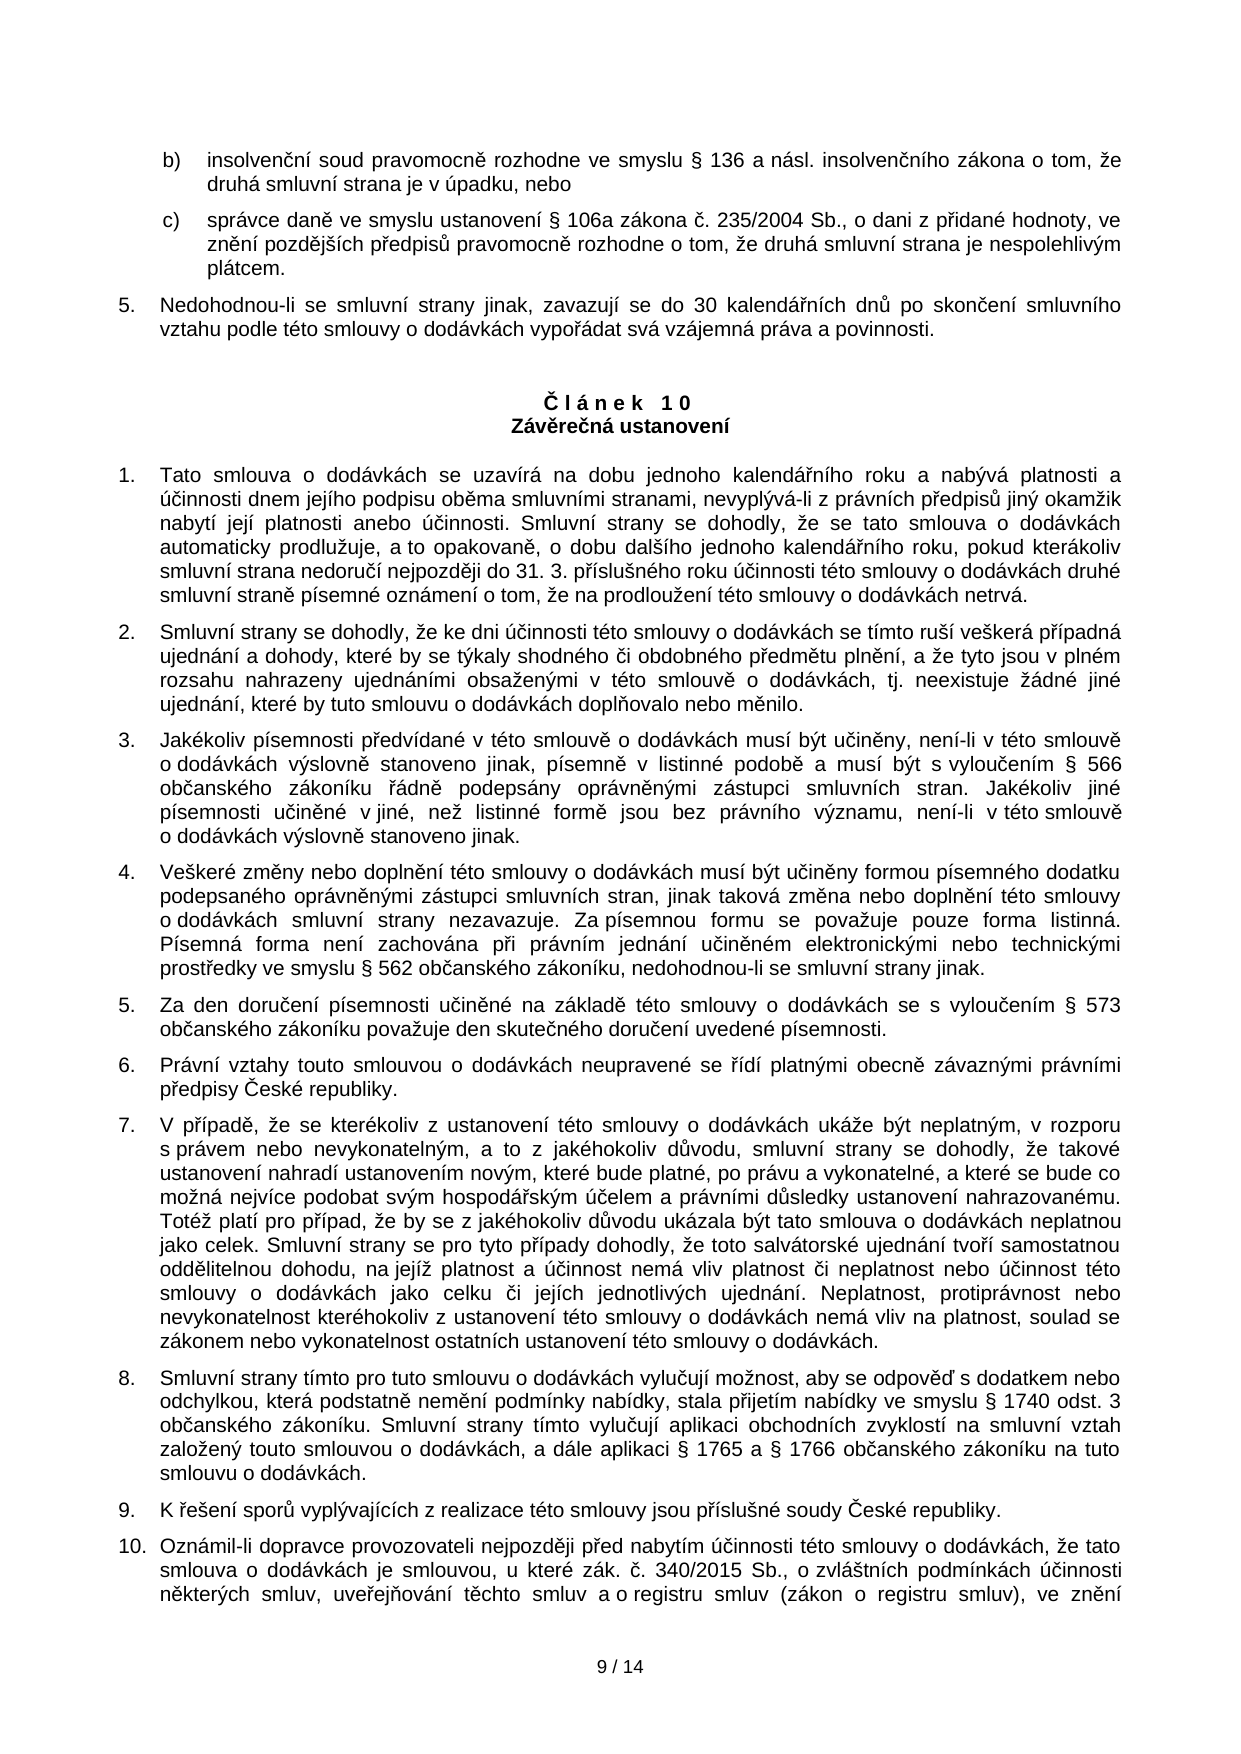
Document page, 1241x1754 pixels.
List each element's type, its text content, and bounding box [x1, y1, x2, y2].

text 8. Smluvní strany tímto pro tuto smlouvu o dodávkách vylučují možnost, aby se odpověď s dodatkem nebo odchylkou, která podstatně nemění podmínky nabídky, stala přijetím nabídky ve smyslu § 1740 odst. 3 občanského zákoníku. Smluvní strany tímto vylučují aplikaci obchodních zvyklostí na smluvní vztah založený touto smlouvou o dodávkách, a dále aplikaci § 1765 a § 1766 občanského zákoníku na tuto smlouvu o dodávkách. [118, 1365, 1122, 1485]
text 5. Za den doručení písemnosti učiněné na základě této smlouvy o dodávkách se s vyloučením § 573 občanského zákoníku považuje den skutečného doručení uvedené písemnosti. [118, 992, 1122, 1040]
text b) insolvenční soud pravomocně rozhodne ve smyslu § 136 a násl. insolvenčního zákona o tom, že druhá smluvní strana je v úpadku, nebo [162, 148, 1122, 196]
text 1. Tato smlouva o dodávkách se uzavírá na dobu jednoho kalendářního roku a nabývá platnosti a účinnosti dnem jejího podpisu oběma smluvními stranami, nevyplývá-li z právních předpisů jiný okamžik nabytí její platnosti anebo účinnosti. Smluvní strany se dohodly, že se tato smlouva o dodávkách automaticky prodlužuje, a to opakovaně, o dobu dalšího jednoho kalendářního roku, pokud kterákoliv smluvní strana nedoručí nejpozději do 31. 3. příslušného roku účinnosti této smlouvy o dodávkách druhé smluvní straně písemné oznámení o tom, že na prodloužení této smlouvy o dodávkách netrvá. [118, 463, 1122, 607]
text 9. K řešení sporů vyplývajících z realizace této smlouvy jsou příslušné soudy České republiky. [118, 1498, 1122, 1522]
text 6. Právní vztahy touto smlouvou o dodávkách neupravené se řídí platnými obecně závaznými právními předpisy České republiky. [118, 1053, 1122, 1101]
text 5. Nedohodnou-li se smluvní strany jinak, zavazují se do 30 kalendářních dnů po skončení smluvního vztahu podle této smlouvy o dodávkách vypořádat svá vzájemná práva a povinnosti. [118, 292, 1122, 340]
text 3. Jakékoliv písemnosti předvídané v této smlouvě o dodávkách musí být učiněny, není-li v této smlouvě o dodávkách výslovně stanoveno jinak, písemně v listinné podobě a musí být s vyloučením § 566 občanského zákoníku řádně podepsány oprávněnými zástupci smluvních stran. Jakékoliv jiné písemnosti učiněné v jiné, než listinné formě jsou bez právního významu, není-li v této smlouvě o dodávkách výslovně stanoveno jinak. [118, 728, 1122, 848]
text 7. V případě, že se kterékoliv z ustanovení této smlouvy o dodávkách ukáže být neplatným, v rozporu s právem nebo nevykonatelným, a to z jakéhokoliv důvodu, smluvní strany se dohodly, že takové ustanovení nahradí ustanovením novým, které bude platné, po právu a vykonatelné, a které se bude co možná nejvíce podobat svým hospodářským účelem a právními důsledky ustanovení nahrazovanému. Totéž platí pro případ, že by se z jakéhokoliv důvodu ukázala být tato smlouva o dodávkách neplatnou jako celek. Smluvní strany se pro tyto případy dohodly, že toto salvátorské ujednání tvoří samostatnou oddělitelnou dohodu, na jejíž platnost a účinnost nemá vliv platnost či neplatnost nebo účinnost této smlouvy o dodávkách jako celku či jejích jednotlivých ujednání. Neplatnost, protiprávnost nebo nevykonatelnost kteréhokoliv z ustanovení této smlouvy o dodávkách nemá vliv na platnost, soulad se zákonem nebo vykonatelnost ostatních ustanovení této smlouvy o dodávkách. [118, 1113, 1122, 1353]
text Článek 10 Závěrečná ustanovení [118, 390, 1122, 438]
text 4. Veškeré změny nebo doplnění této smlouvy o dodávkách musí být učiněny formou písemného dodatku podepsaného oprávněnými zástupci smluvních stran, jinak taková změna nebo doplnění této smlouvy o dodávkách smluvní strany nezavazuje. Za písemnou formu se považuje pouze forma listinná. Písemná forma není zachována při právním jednání učiněném elektronickými nebo technickými prostředky ve smyslu § 562 občanského zákoníku, nedohodnou-li se smluvní strany jinak. [118, 860, 1122, 980]
text 2. Smluvní strany se dohodly, že ke dni účinnosti této smlouvy o dodávkách se tímto ruší veškerá případná ujednání a dohody, které by se týkaly shodného či obdobného předmětu plnění, a že tyto jsou v plném rozsahu nahrazeny ujednáními obsaženými v této smlouvě o dodávkách, tj. neexistuje žádné jiné ujednání, které by tuto smlouvu o dodávkách doplňovalo nebo měnilo. [118, 619, 1122, 715]
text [118, 1534, 1122, 1606]
text c) správce daně ve smyslu ustanovení § 106a zákona č. 235/2004 Sb., o dani z přidané hodnoty, ve znění pozdějších předpisů pravomocně rozhodne o tom, že druhá smluvní strana je nespolehlivým plátcem. [162, 208, 1122, 280]
